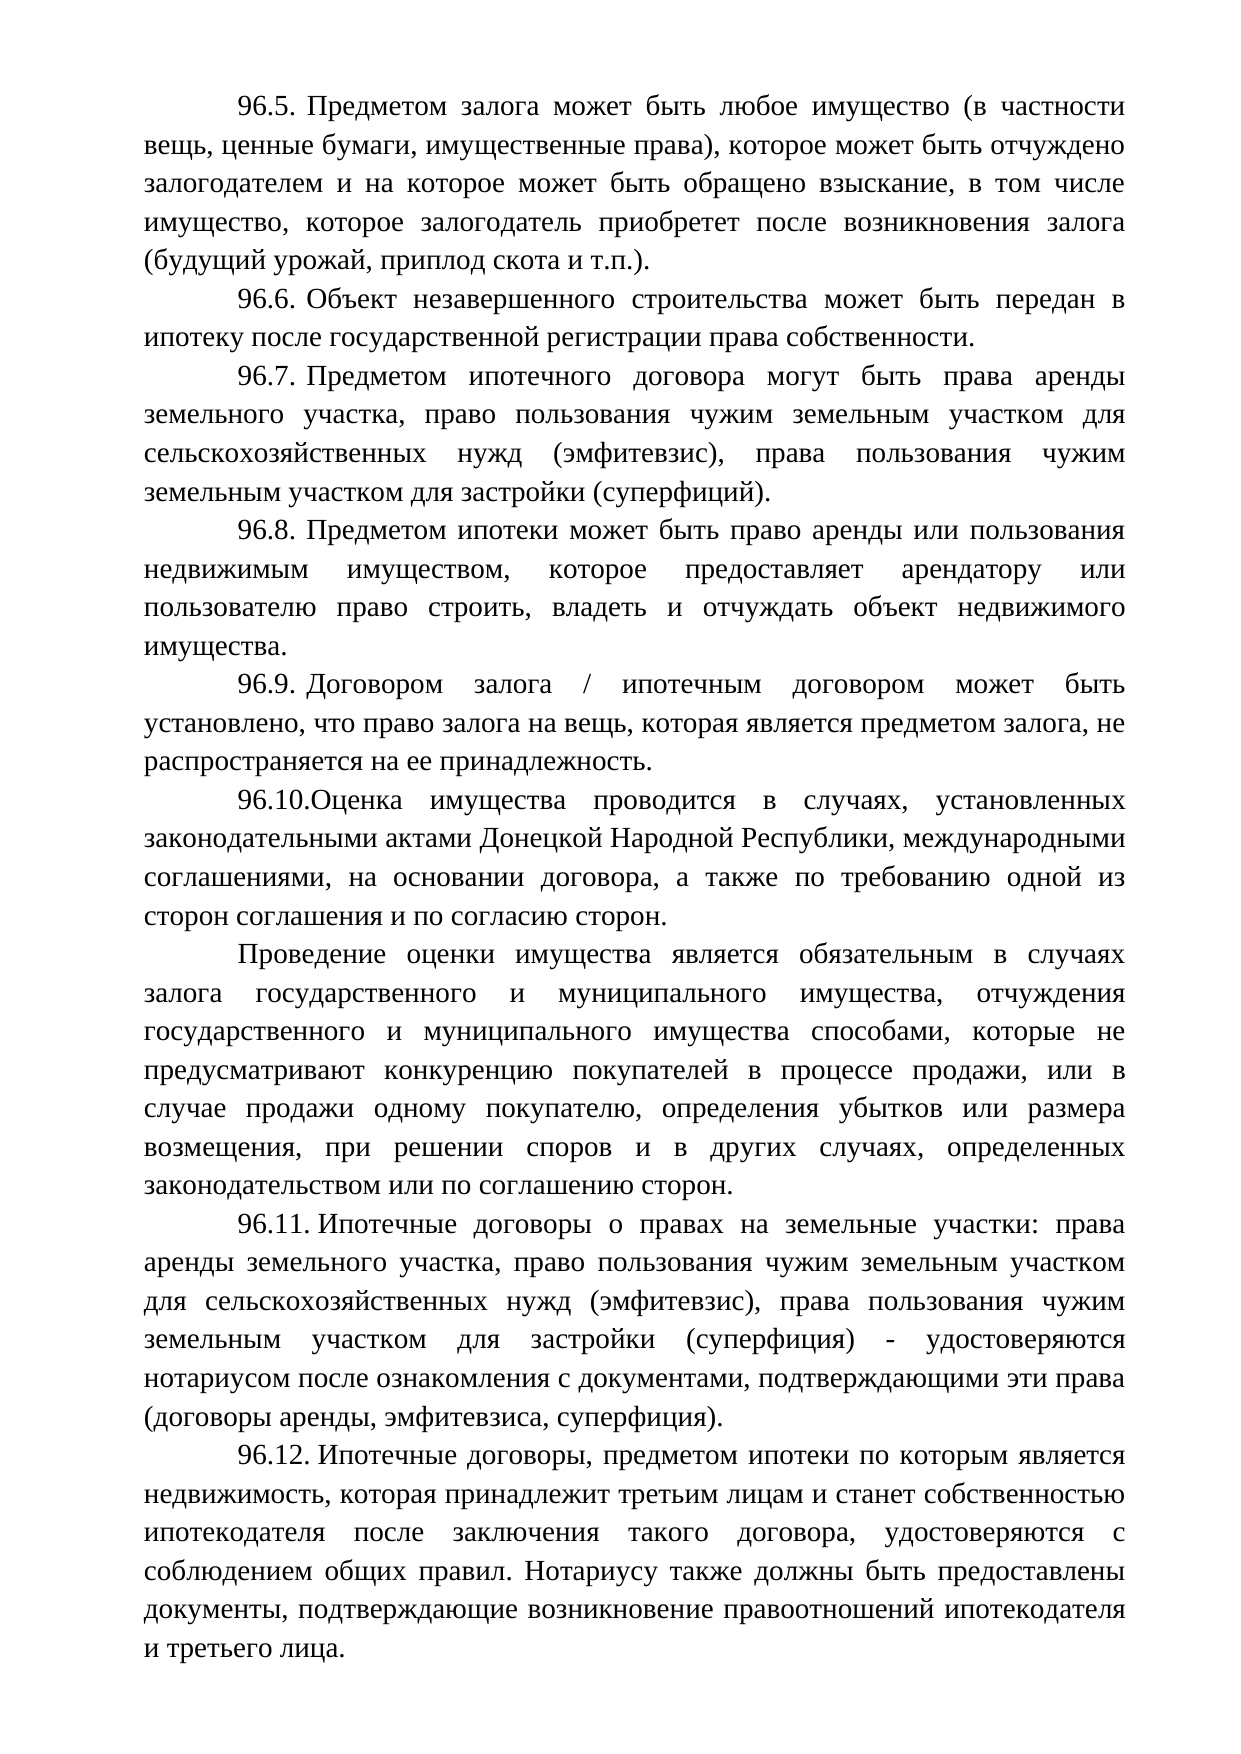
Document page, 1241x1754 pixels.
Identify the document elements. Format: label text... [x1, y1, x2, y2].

list Предметом залога может быть любое имущество (в частности вещь, ценные бумаги, имущественные права), которое может быть отчуждено залогодателем и на которое может быть обращено взыскание, в том числе имущество, которое залогодатель приобретет после возникновения залога (будущий урожай, приплод скота и т.п.). [144, 88, 1126, 276]
list Ипотечные договоры, предметом ипотеки по которым является недвижимость, которая принадлежит третьим лицам и станет собственностью ипотекодателя после заключения такого договора, удостоверяются с соблюдением общих правил. Нотариусу также должны быть предоставлены документы, подтверждающие возникновение правоотношений ипотекодателя и третьего лица. [144, 1437, 1126, 1663]
list Предметом ипотечного договора могут быть права аренды земельного участка, право пользования чужим земельным участком для сельскохозяйственных нужд (эмфитевзис), права пользования чужим земельным участком для застройки (суперфиций). [144, 358, 1126, 507]
list Объект незавершенного строительства может быть передан в ипотеку после государственной регистрации права собственности. [144, 281, 1126, 353]
text Проведение оценки имущества является обязательным в случаях залога государственного и муниципального имущества, отчуждения государственного и муниципального имущества способами, которые не предусматривают конкуренцию покупателей в процессе продажи, или в случае продажи одному покупателю, определения убытков или размера возмещения, при решении споров и в других случаях, определенных законодательством или по соглашению сторон. [144, 936, 1126, 1201]
list Ипотечные договоры о правах на земельные участки: права аренды земельного участка, право пользования чужим земельным участком для сельскохозяйственных нужд (эмфитевзис), права пользования чужим земельным участком для застройки (суперфиция) - удостоверяются нотариусом после ознакомления с документами, подтверждающими эти права (договоры аренды, эмфитевзиса, суперфиция). [144, 1206, 1126, 1432]
list Предметом ипотеки может быть право аренды или пользования недвижимым имуществом, которое предоставляет арендатору или пользователю право строить, владеть и отчуждать объект недвижимого имущества. [144, 512, 1126, 661]
text 96.10.Оценка имущества проводится в случаях, установленных законодательными актами Донецкой Народной Республики, международными соглашениями, на основании договора, а также по требованию одной из сторон соглашения и по согласию сторон. [144, 782, 1126, 931]
list Договором залога / ипотечным договором может быть установлено, что право залога на вещь, которая является предметом залога, не распространяется на ее принадлежность. [144, 666, 1126, 777]
